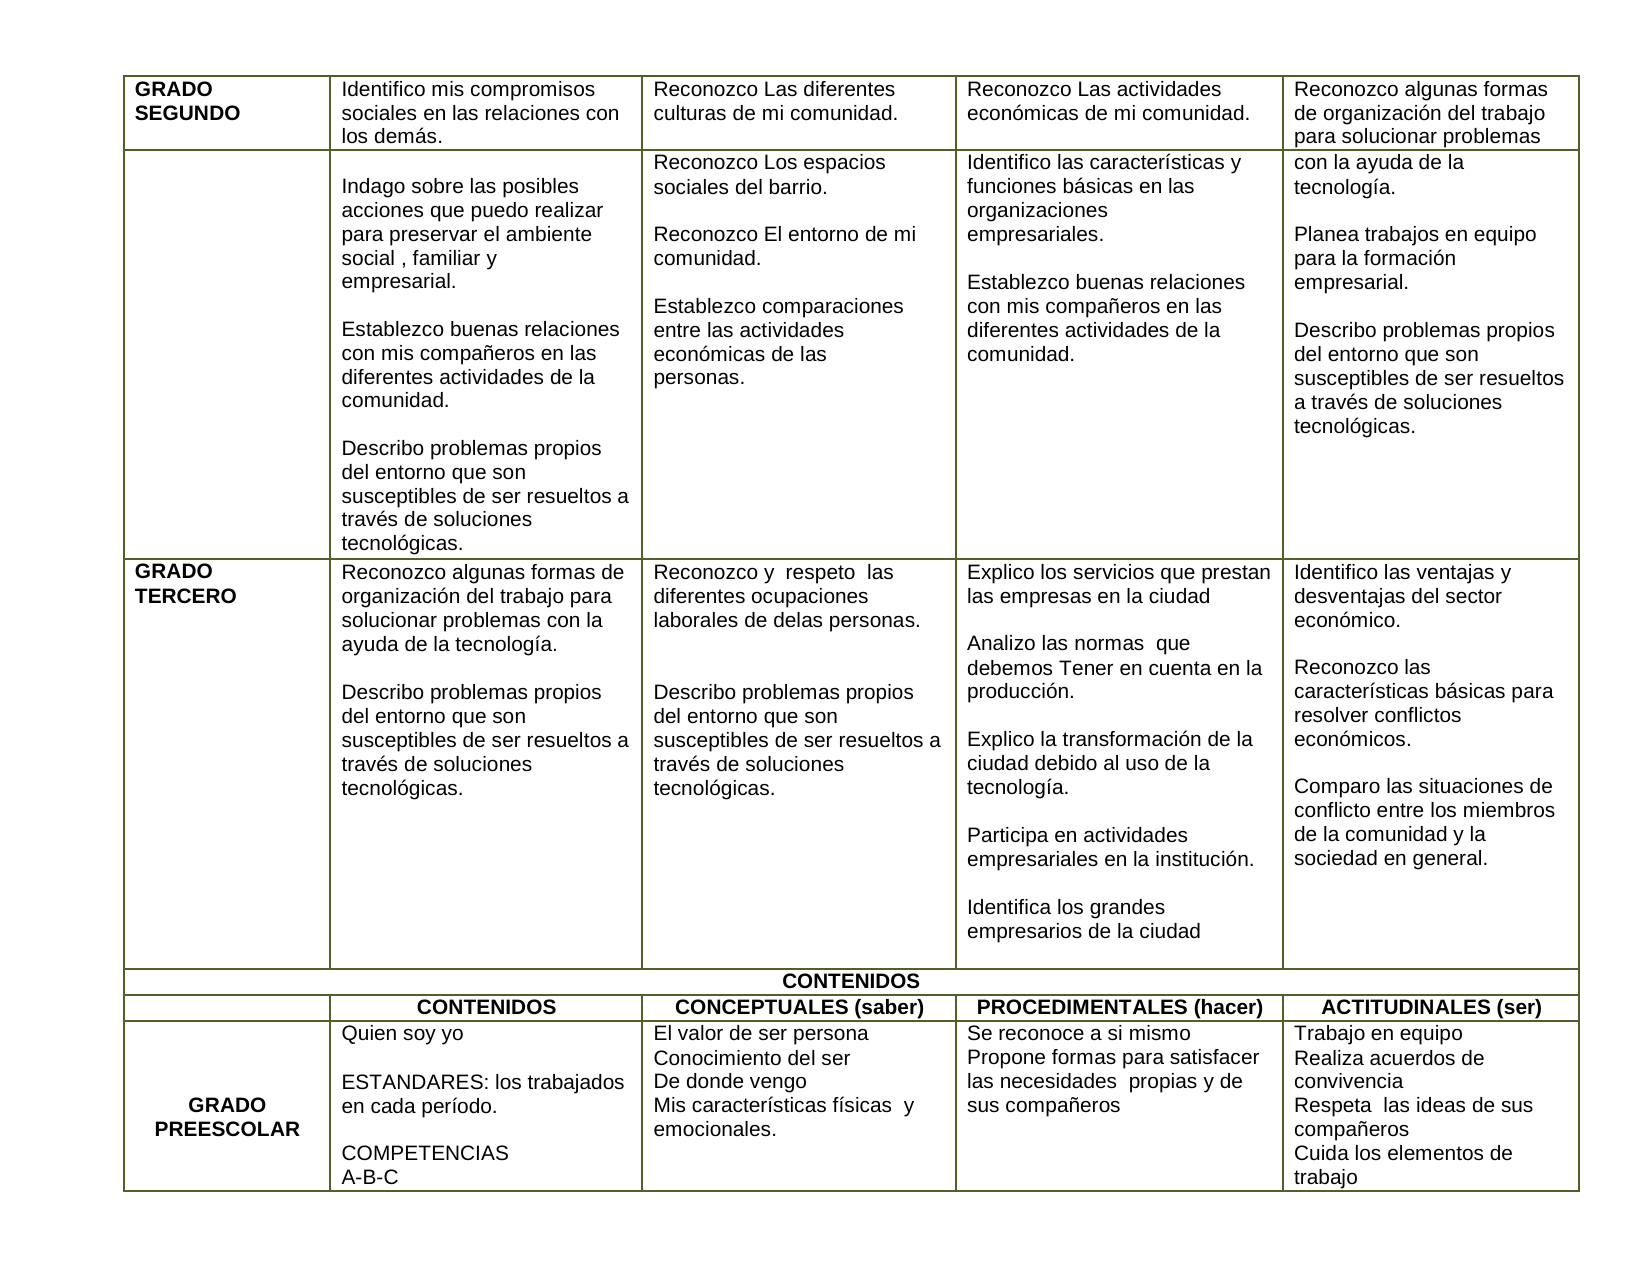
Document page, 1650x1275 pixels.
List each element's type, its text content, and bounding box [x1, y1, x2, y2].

table_cell Indago sobre las posibles acciones que puedo realizar para preservar el ambiente social , familiar y empresarial. Establezco buenas relaciones con mis compañeros en las diferentes actividades de la comunidad. Describo problemas propios del entorno que son susceptibles de ser resueltos a través de soluciones tecnológicas. [331, 151, 641, 558]
table_cell [125, 996, 329, 1020]
table_cell Se reconoce a si mismo Propone formas para satisfacer las necesidades propias y de sus compañeros [957, 1022, 1282, 1189]
table_cell Explico los servicios que prestan las empresas en la ciudad Analizo las normas que debemos Tener en cuenta en la producción. Explico la transformación de la ciudad debido al uso de la tecnología. Participa en actividades empresariales en la institución. Identifica los grandes empresarios de la ciudad [957, 560, 1282, 968]
table_cell CONCEPTUALES (saber) [643, 996, 955, 1020]
table_cell PROCEDIMENTALES (hacer) [957, 996, 1282, 1020]
table_cell CONTENIDOS [125, 970, 1578, 993]
table_cell Reconozco y respeto las diferentes ocupaciones laborales de delas personas. Describo problemas propios del entorno que son susceptibles de ser resueltos a través de soluciones tecnológicas. [643, 560, 955, 968]
table_cell Identifico mis compromisos sociales en las relaciones con los demás. [331, 77, 641, 149]
table_cell [125, 151, 329, 558]
table_cell Reconozco algunas formas de organización del trabajo para solucionar problemas con la ayuda de la tecnología. Describo problemas propios del entorno que son susceptibles de ser resueltos a través de soluciones tecnológicas. [331, 560, 641, 968]
table_cell Reconozco Las actividades económicas de mi comunidad. [957, 77, 1282, 149]
table_cell Reconozco Los espacios sociales del barrio. Reconozco El entorno de mi comunidad. Establezco comparaciones entre las actividades económicas de las personas. [643, 151, 955, 558]
table_cell con la ayuda de la tecnología. Planea trabajos en equipo para la formación empresarial. Describo problemas propios del entorno que son susceptibles de ser resueltos a través de soluciones tecnológicas. [1284, 151, 1578, 558]
table_cell GRADO TERCERO [125, 560, 329, 968]
table_cell GRADO PREESCOLAR [125, 1022, 329, 1189]
table_cell CONTENIDOS [331, 996, 641, 1020]
table_cell GRADO SEGUNDO [125, 77, 329, 149]
table_cell Quien soy yo ESTANDARES: los trabajados en cada período. COMPETENCIAS A-B-C [331, 1022, 641, 1189]
table_cell Reconozco algunas formas de organización del trabajo para solucionar problemas [1284, 77, 1578, 149]
table_cell Trabajo en equipo Realiza acuerdos de convivencia Respeta las ideas de sus compañeros Cuida los elementos de trabajo [1284, 1022, 1578, 1189]
table_cell Reconozco Las diferentes culturas de mi comunidad. [643, 77, 955, 149]
table_cell ACTITUDINALES (ser) [1284, 996, 1578, 1020]
table_cell El valor de ser persona Conocimiento del ser De donde vengo Mis características físicas y emocionales. [643, 1022, 955, 1189]
table_cell Identifico las ventajas y desventajas del sector económico. Reconozco las características básicas para resolver conflictos económicos. Comparo las situaciones de conflicto entre los miembros de la comunidad y la sociedad en general. [1284, 560, 1578, 968]
table_cell Identifico las características y funciones básicas en las organizaciones empresariales. Establezco buenas relaciones con mis compañeros en las diferentes actividades de la comunidad. [957, 151, 1282, 558]
